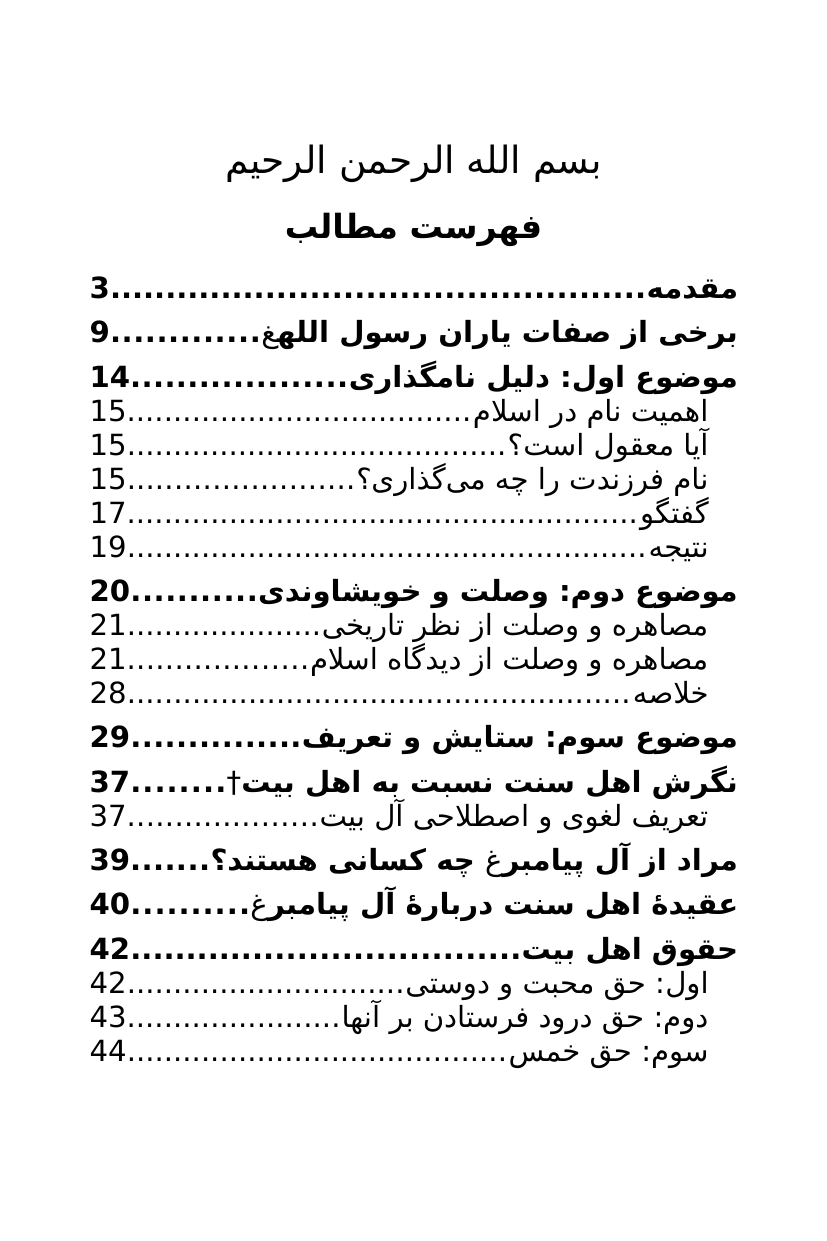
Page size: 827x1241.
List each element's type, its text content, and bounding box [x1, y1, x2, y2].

text آیا معقول است؟ 15 [89, 428, 708, 462]
text دوم: حق درود فرستادن بر آنها 43 [89, 1000, 708, 1034]
text برخی از صفات یاران رسول اللهغ 9 [89, 316, 738, 350]
text فهرست مطالب [89, 208, 738, 246]
text نام فرزندت را چه می‌گذاری؟ 15 [89, 462, 708, 496]
text مراد از آل پیامبرغ چه کسانی هستند؟ 39 [89, 843, 738, 877]
text بسم الله الرحمن الرحیم [89, 139, 738, 183]
text موضوع سوم: ستایش و تعریف 29 [89, 721, 738, 754]
text موضوع دوم: وصلت و خویشاوندی 20 [89, 574, 738, 608]
text خلاصه 28 [89, 676, 708, 710]
text تعریف لغوی و اصطلاحی آل بیت 37 [89, 799, 708, 833]
text اول: حق محبت و دوستی 42 [89, 966, 708, 1000]
text مقدمه 3 [89, 271, 738, 305]
text عقیدهٔ اهل سنت دربارۀ آل پیامبرغ 40 [89, 888, 738, 922]
text مصاهره و وصلت از نظر تاریخی 21 [89, 608, 708, 642]
text حقوق اهل بیت 42 [89, 932, 738, 966]
text نتیجه 19 [89, 530, 708, 564]
text سوم: حق خمس 44 [89, 1034, 708, 1068]
text اهمیت نام در اسلام 15 [89, 394, 708, 428]
text مصاهره و وصلت از دیدگاه اسلام 21 [89, 642, 708, 676]
text گفتگو 17 [89, 496, 708, 530]
text موضوع اول: دلیل نامگذاری 14 [89, 360, 738, 394]
text نگرش اهل سنت نسبت به اهل بیت† 37 [89, 765, 738, 799]
